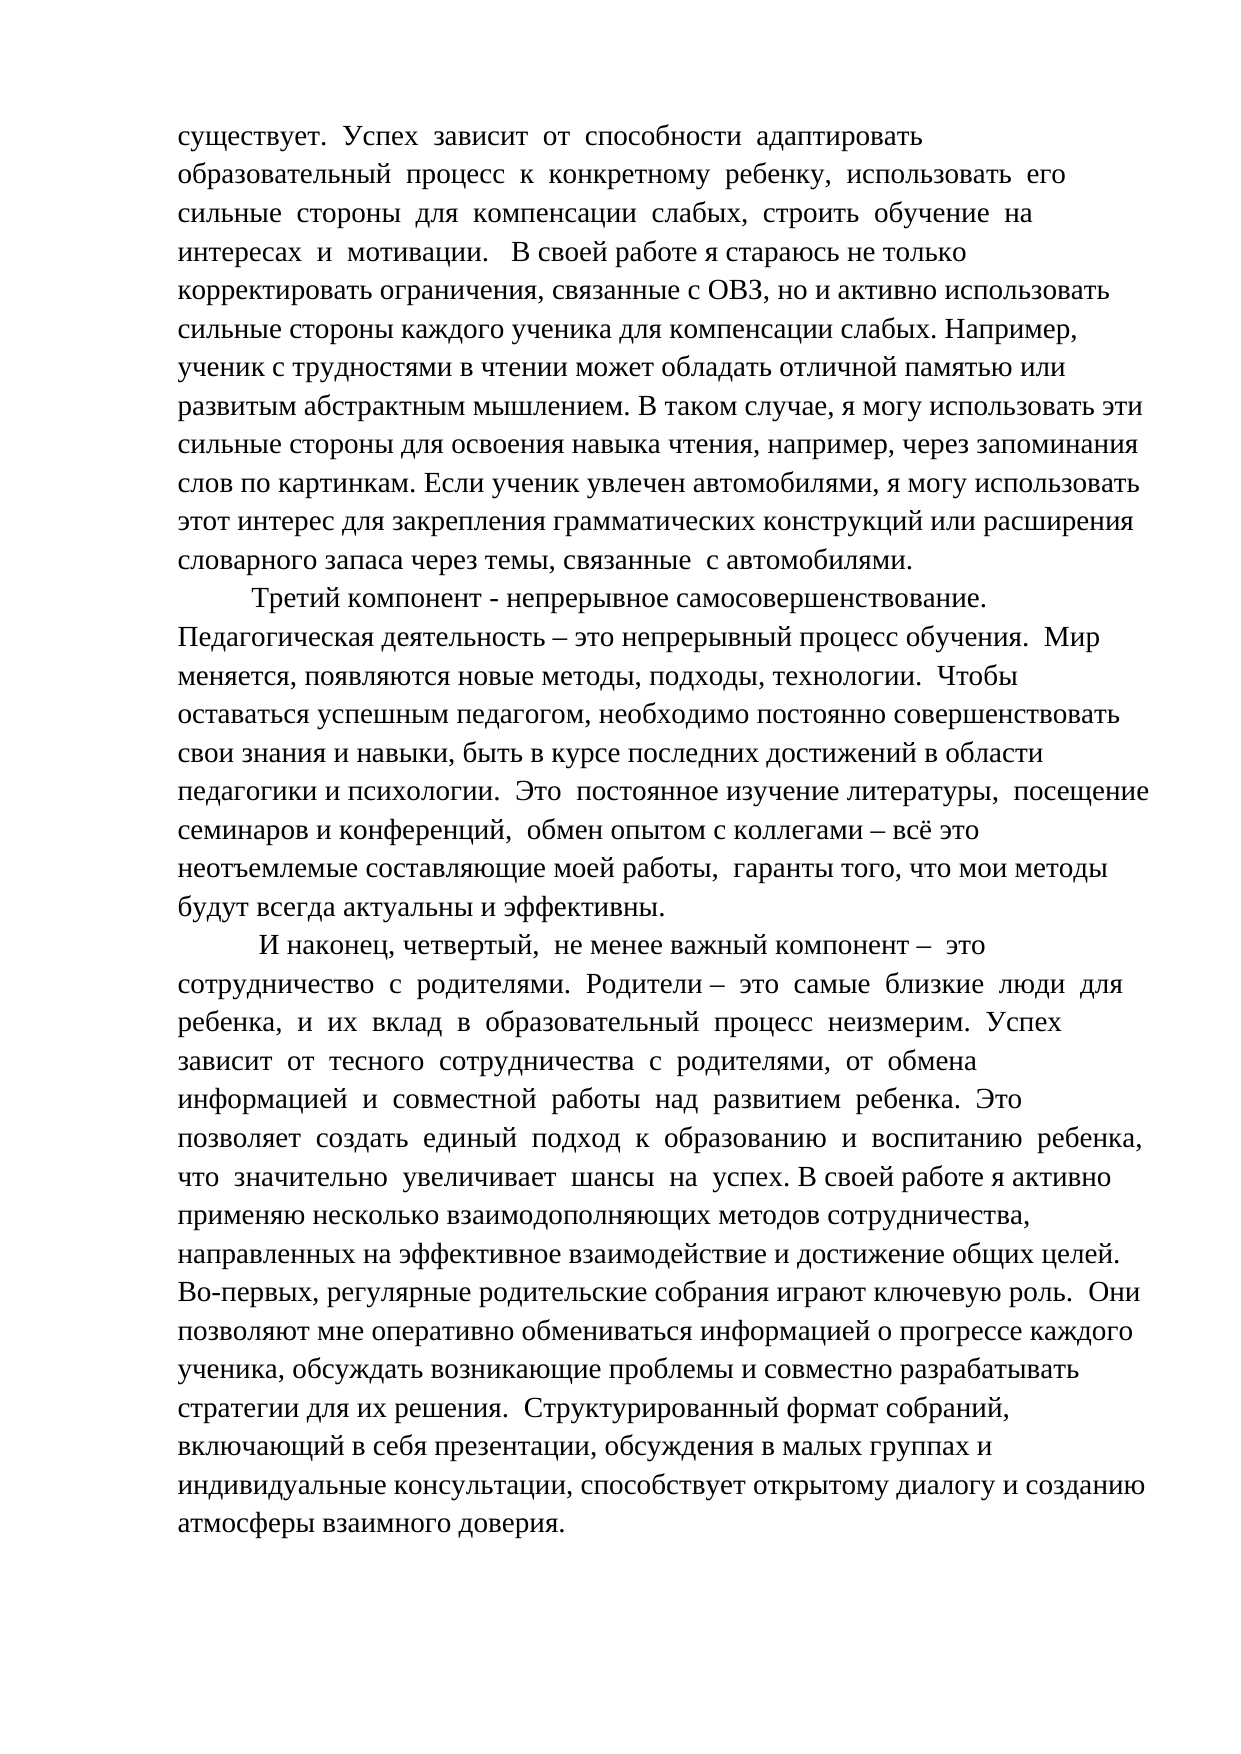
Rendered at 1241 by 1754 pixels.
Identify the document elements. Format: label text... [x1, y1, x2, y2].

text Третий компонент - непрерывное самосовершенствование. Педагогическая деятельность – это непрерывный процесс обучения. Мир меняется, появляются новые методы, подходы, технологии. Чтобы оставаться успешным педагогом, необходимо постоянно совершенствовать свои знания и навыки, быть в курсе последних достижений в области педагогики и психологии. Это постоянное изучение литературы, посещение семинаров и конференций, обмен опытом с коллегами – всё это неотъемлемые составляющие моей работы, гаранты того, что мои методы будут всегда актуальны и эффективны. [177, 581, 1152, 922]
text И наконец, четвертый, не менее важный компонент – это сотрудничество с родителями. Родители – это самые близкие люди для ребенка, и их вклад в образовательный процесс неизмерим. Успех зависит от тесного сотрудничества с родителями, от обмена информацией и совместной работы над развитием ребенка. Это позволяет создать единый подход к образованию и воспитанию ребенка, что значительно увеличивает шансы на успех. В своей работе я активно применяю несколько взаимодополняющих методов сотрудничества, направленных на эффективное взаимодействие и достижение общих целей. [177, 927, 1152, 1269]
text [177, 118, 1152, 576]
text Во-первых, регулярные родительские собрания играют ключевую роль. Они позволяют мне оперативно обмениваться информацией о прогрессе каждого ученика, обсуждать возникающие проблемы и совместно разрабатывать стратегии для их решения. Структурированный формат собраний, включающий в себя презентации, обсуждения в малых группах и индивидуальные консультации, способствует открытому диалогу и созданию атмосферы взаимного доверия. [177, 1274, 1152, 1539]
